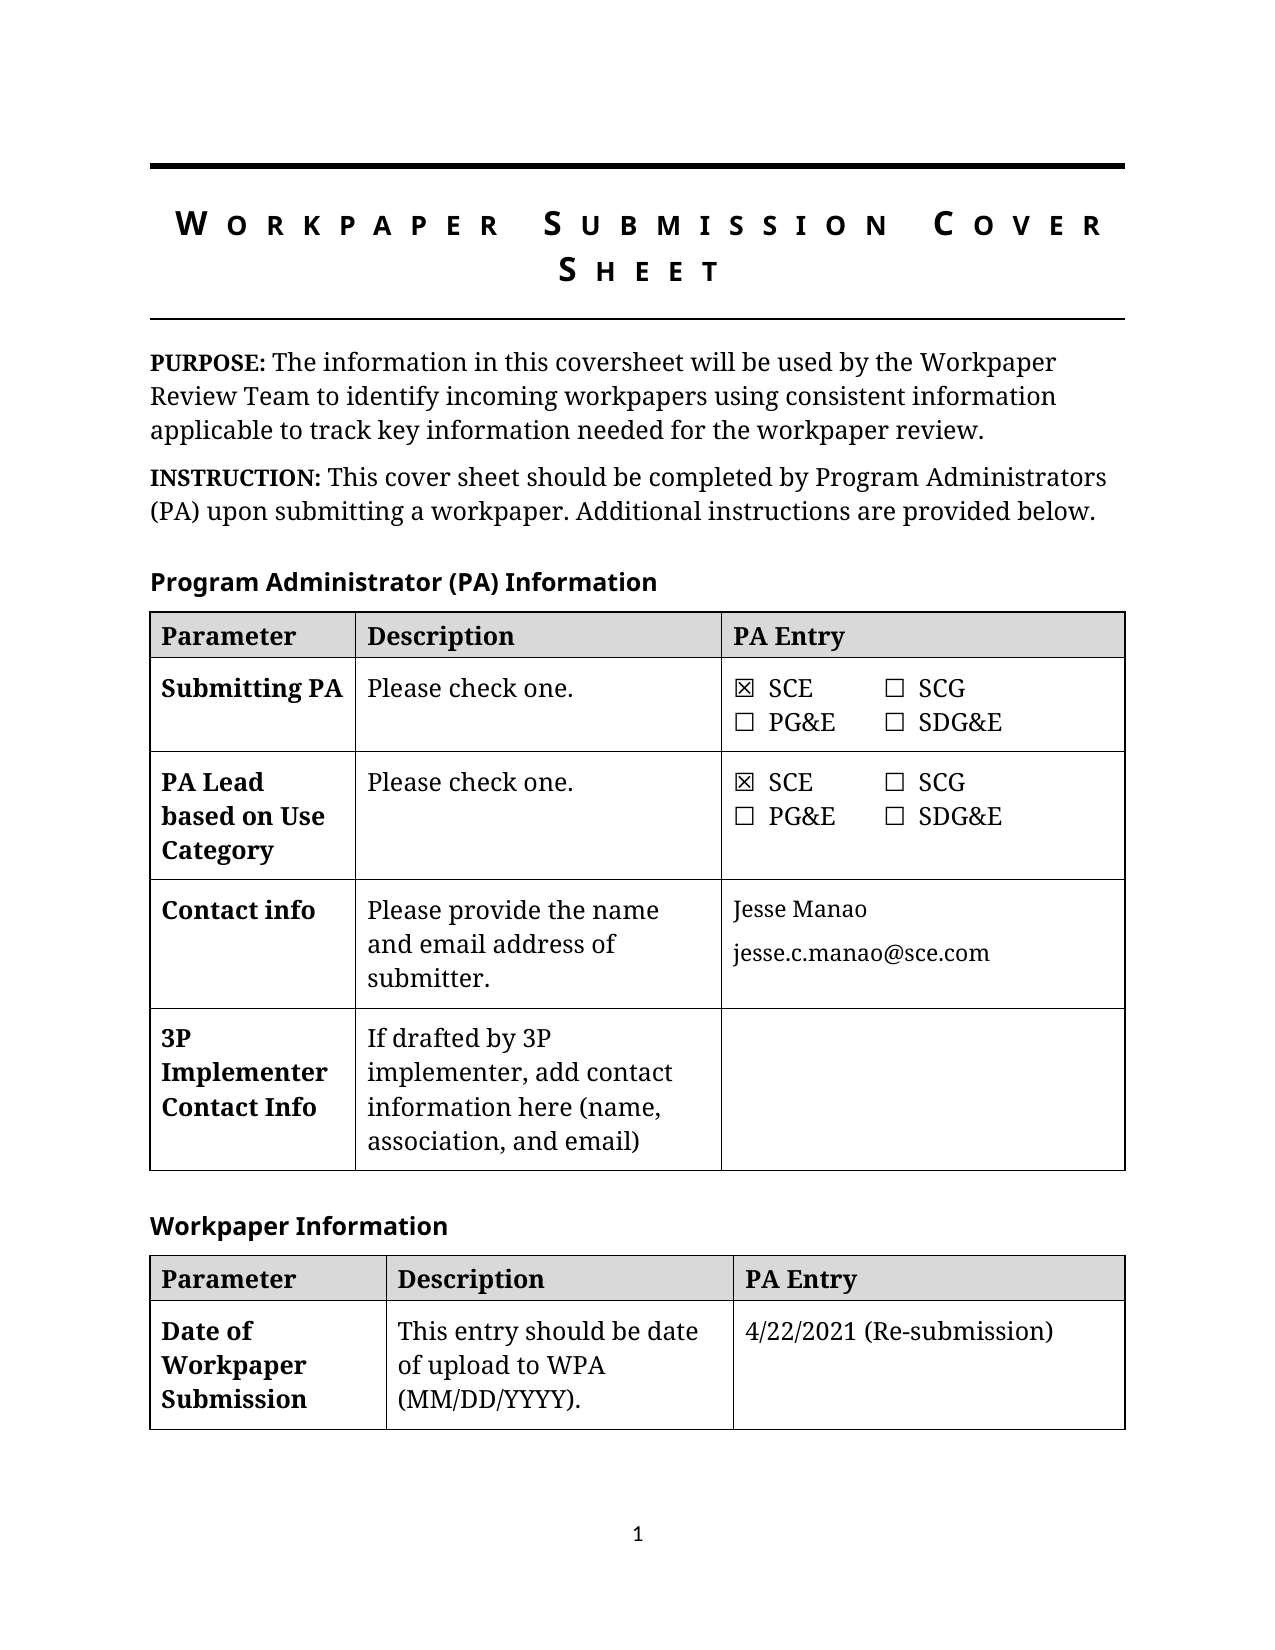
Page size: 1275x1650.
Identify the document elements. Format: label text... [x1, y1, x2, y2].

table_header Parameter [151, 1256, 386, 1300]
table_cell If drafted by 3P implementer, add contact information here (name, association, and email) [356, 1009, 721, 1170]
table_cell 3P Implementer Contact Info [151, 1009, 355, 1170]
text Purpose: The information in this coversheet will be used by the Workpaper Review Team to identify incoming workpapers using consistent information applicable to track key information needed for the workpaper review. [150, 344, 1125, 447]
table_header Description [356, 613, 721, 657]
table_cell This entry should be date of upload to WPA (MM/DD/YYYY). [387, 1301, 733, 1429]
table_cell Date of Workpaper Submission [151, 1301, 386, 1429]
text Workpaper Submission Cover Sheet [150, 169, 1125, 318]
table_cell Please check one. [356, 752, 721, 879]
table_cell SCE PG&E [722, 658, 872, 751]
text INSTRUCTION: This cover sheet should be completed by Program Administrators (PA) upon submitting a workpaper. Additional instructions are provided below. [150, 459, 1125, 527]
table_cell SCG SDG&E [872, 752, 1124, 879]
table_cell Contact info [151, 880, 355, 1007]
table_header PA Entry [734, 1256, 1124, 1300]
table_cell 4/22/2021 (Re-submission) [734, 1301, 1124, 1429]
table_header Description [387, 1256, 733, 1300]
text Workpaper Information [150, 1208, 1125, 1242]
table_cell Please check one. [356, 658, 721, 751]
table_cell PA Lead based on Use Category [151, 752, 355, 879]
table_cell Submitting PA [151, 658, 355, 751]
table_cell Jesse Manao jesse.c.manao@sce.com [722, 880, 1124, 1007]
table_cell SCE PG&E [722, 752, 872, 879]
text Program Administrator (PA) Information [150, 565, 1125, 599]
table_header PA Entry [722, 613, 1124, 657]
table_header Parameter [151, 613, 355, 657]
table_cell [722, 1009, 1124, 1170]
table_cell Please provide the name and email address of submitter. [356, 880, 721, 1007]
table_cell SCG SDG&E [872, 658, 1124, 751]
